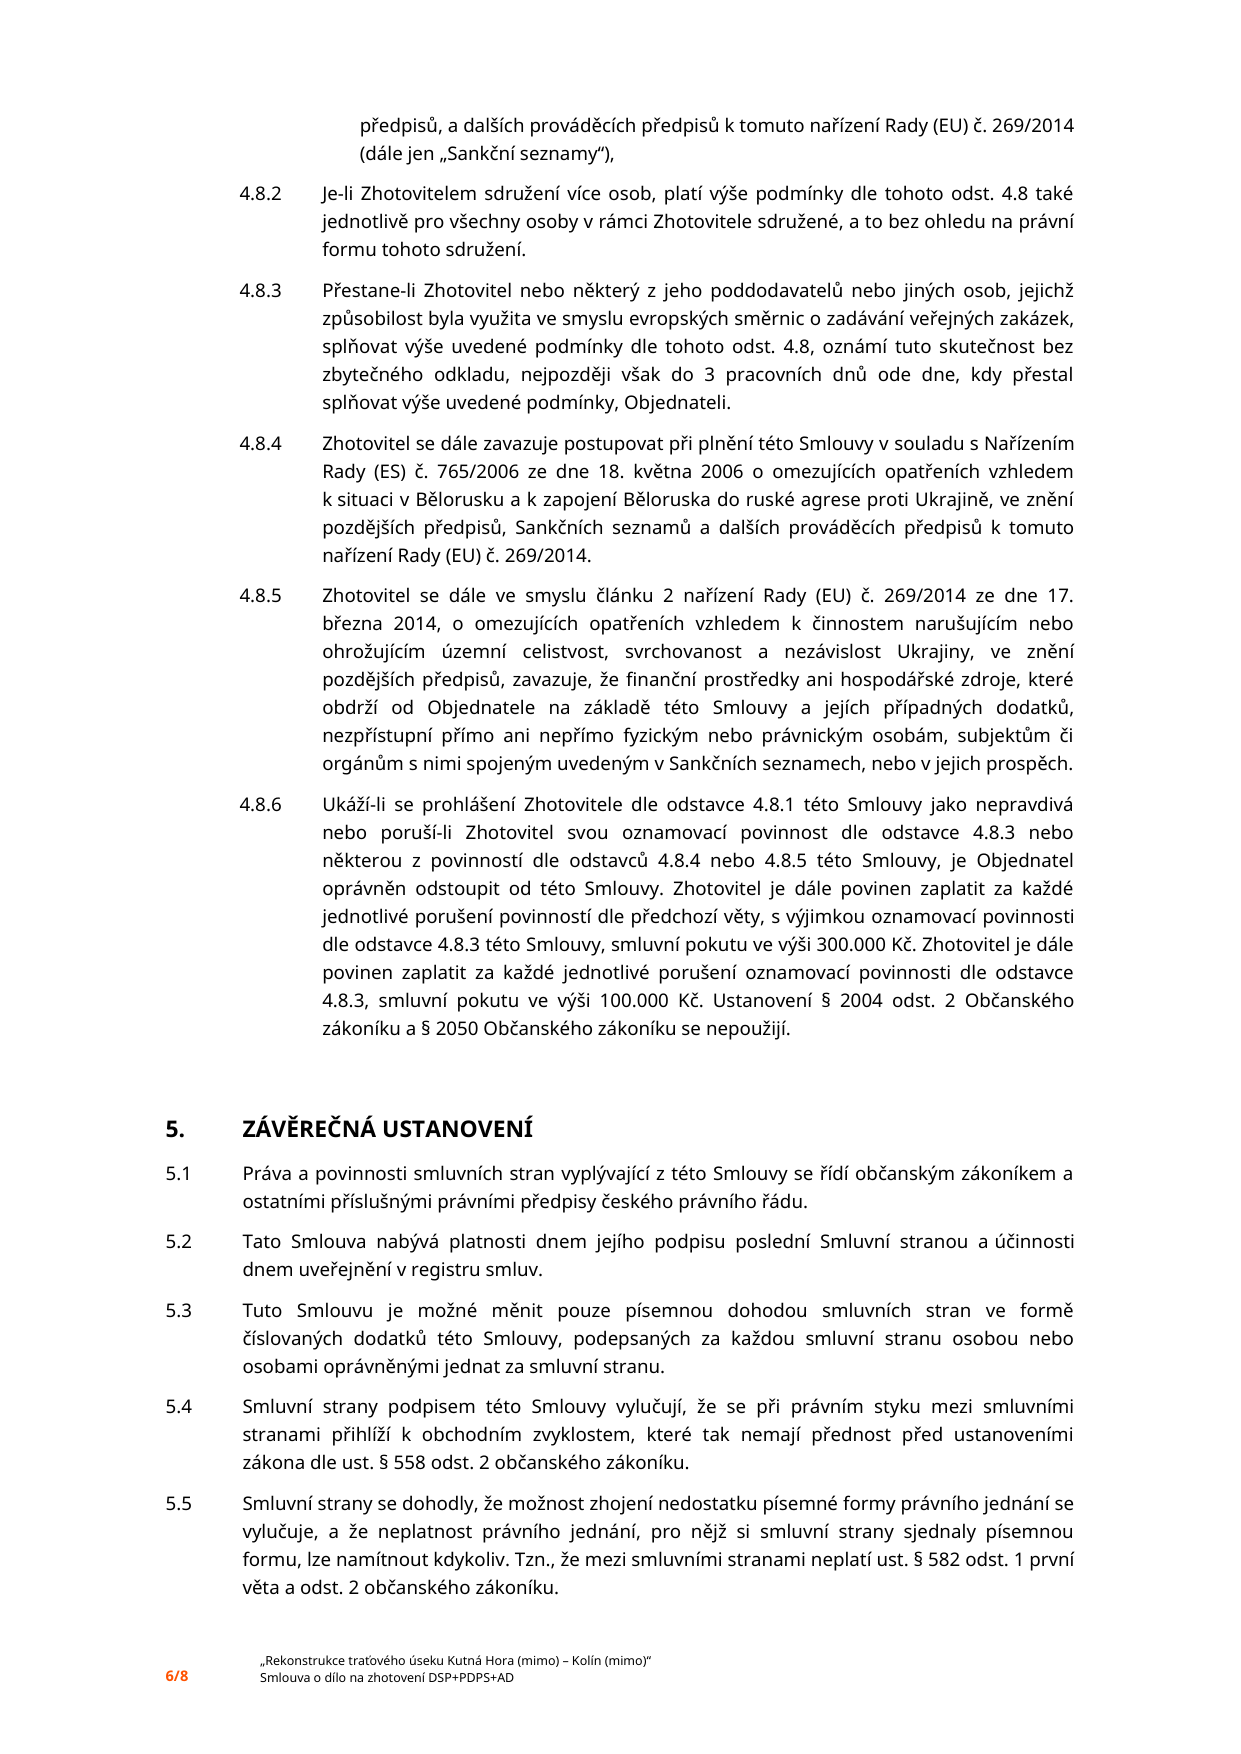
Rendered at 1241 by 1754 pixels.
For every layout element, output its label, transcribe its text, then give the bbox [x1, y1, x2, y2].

text Práva a povinnosti smluvních stran vyplývající z této Smlouvy se řídí občanským zákoníkem a ostatními příslušnými právními předpisy českého právního řádu. [165, 1160, 1075, 1213]
text Smluvní strany se dohodly, že možnost zhojení nedostatku písemné formy právního jednání se vylučuje, a že neplatnost právního jednání, pro nějž si smluvní strany sjednaly písemnou formu, lze namítnout kdykoliv. Tzn., že mezi smluvními stranami neplatí ust. § 582 odst. 1 první věta a odst. 2 občanského zákoníku. [165, 1490, 1075, 1600]
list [322, 112, 1075, 166]
list Zhotovitel se dále zavazuje postupovat při plnění této Smlouvy v souladu s Nařízením Rady (ES) č. 765/2006 ze dne 18. května 2006 o omezujících opatřeních vzhledem k situaci v Bělorusku a k zapojení Běloruska do ruské agrese proti Ukrajině, ve znění pozdějších předpisů, Sankčních seznamů a dalších prováděcích předpisů k tomuto nařízení Rady (EU) č. 269/2014. [239, 430, 1075, 567]
text Tuto Smlouvu je možné měnit pouze písemnou dohodou smluvních stran ve formě číslovaných dodatků této Smlouvy, podepsaných za každou smluvní stranu osobou nebo osobami oprávněnými jednat za smluvní stranu. [165, 1297, 1075, 1378]
list Přestane-li Zhotovitel nebo některý z jeho poddodavatelů nebo jiných osob, jejichž způsobilost byla využita ve smyslu evropských směrnic o zadávání veřejných zakázek, splňovat výše uvedené podmínky dle tohoto odst. 4.8, oznámí tuto skutečnost bez zbytečného odkladu, nejpozději však do 3 pracovních dnů ode dne, kdy přestal splňovat výše uvedené podmínky, Objednateli. [239, 277, 1075, 415]
list Je-li Zhotovitelem sdružení více osob, platí výše podmínky dle tohoto odst. 4.8 také jednotlivě pro všechny osoby v rámci Zhotovitele sdružené, a to bez ohledu na právní formu tohoto sdružení. [239, 181, 1075, 262]
list Ukáží-li se prohlášení Zhotovitele dle odstavce 4.8.1 této Smlouvy jako nepravdivá nebo poruší-li Zhotovitel svou oznamovací povinnost dle odstavce 4.8.3 nebo některou z povinností dle odstavců 4.8.4 nebo 4.8.5 této Smlouvy, je Objednatel oprávněn odstoupit od této Smlouvy. Zhotovitel je dále povinen zaplatit za každé jednotlivé porušení povinností dle předchozí věty, s výjimkou oznamovací povinnosti dle odstavce 4.8.3 této Smlouvy, smluvní pokutu ve výši 300.000 Kč. Zhotovitel je dále povinen zaplatit za každé jednotlivé porušení oznamovací povinnosti dle odstavce 4.8.3, smluvní pokutu ve výši 100.000 Kč. Ustanovení § 2004 odst. 2 Občanského zákoníku a § 2050 Občanského zákoníku se nepoužijí. [239, 791, 1075, 1041]
text Tato Smlouva nabývá platnosti dnem jejího podpisu poslední Smluvní stranou a účinnosti dnem uveřejnění v registru smluv. [165, 1228, 1075, 1282]
text ZÁVĚREČNÁ USTANOVENÍ [165, 1113, 1075, 1144]
list Zhotovitel se dále ve smyslu článku 2 nařízení Rady (EU) č. 269/2014 ze dne 17. března 2014, o omezujících opatřeních vzhledem k činnostem narušujícím nebo ohrožujícím územní celistvost, svrchovanost a nezávislost Ukrajiny, ve znění pozdějších předpisů, zavazuje, že finanční prostředky ani hospodářské zdroje, které obdrží od Objednatele na základě této Smlouvy a jejích případných dodatků, nezpřístupní přímo ani nepřímo fyzickým nebo právnickým osobám, subjektům či orgánům s nimi spojeným uvedeným v Sankčních seznamech, nebo v jejich prospěch. [239, 582, 1075, 776]
text Smluvní strany podpisem této Smlouvy vylučují, že se při právním styku mezi smluvními stranami přihlíží k obchodním zvyklostem, které tak nemají přednost před ustanoveními zákona dle ust. § 558 odst. 2 občanského zákoníku. [165, 1393, 1075, 1475]
